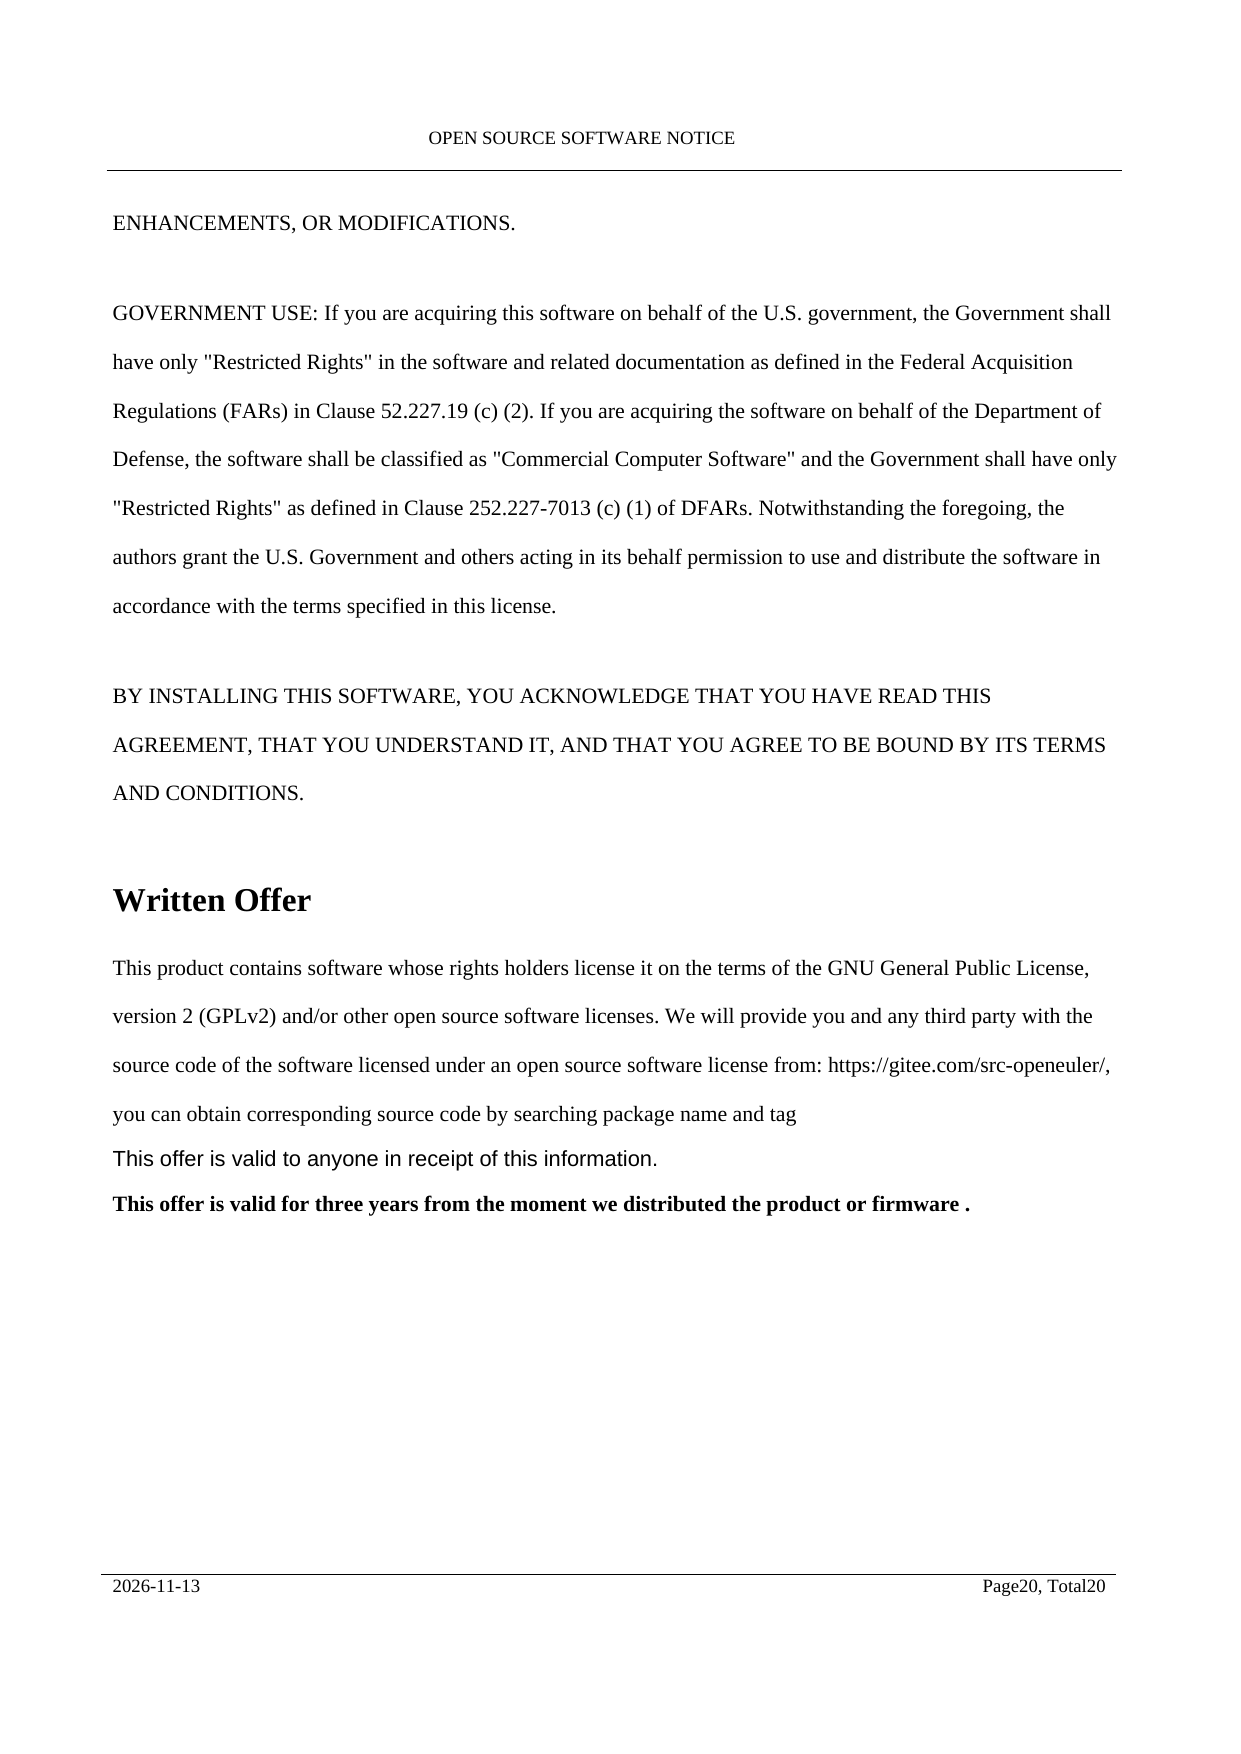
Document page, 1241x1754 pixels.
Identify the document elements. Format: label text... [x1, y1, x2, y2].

text Written Offer [112, 867, 1128, 932]
text This offer is valid to anyone in receipt of this information. [112, 1142, 1128, 1175]
text BY INSTALLING THIS SOFTWARE, YOU ACKNOWLEDGE THAT YOU HAVE READ THIS AGREEMENT, THAT YOU UNDERSTAND IT, AND THAT YOU AGREE TO BE BOUND BY ITS TERMS AND CONDITIONS. [112, 679, 1128, 809]
text This product contains software whose rights holders license it on the terms of the GNU General Public License, version 2 (GPLv2) and/or other open source software licenses. We will provide you and any third party with the source code of the software licensed under an open source software license from: https://gitee.com/src-openeuler/, you can obtain corresponding source code by searching package name and tag [112, 951, 1128, 1130]
text This offer is valid for three years from the moment we distributed the product or firmware . [112, 1188, 1128, 1220]
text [112, 206, 1128, 239]
text GOVERNMENT USE: If you are acquiring this software on behalf of the U.S. government, the Government shall have only "Restricted Rights" in the software and related documentation as defined in the Federal Acquisition Regulations (FARs) in Clause 52.227.19 (c) (2). If you are acquiring the software on behalf of the Department of Defense, the software shall be classified as "Commercial Computer Software" and the Government shall have only "Restricted Rights" as defined in Clause 252.227-7013 (c) (1) of DFARs. Notwithstanding the foregoing, the authors grant the U.S. Government and others acting in its behalf permission to use and distribute the software in accordance with the terms specified in this license. [112, 297, 1128, 622]
